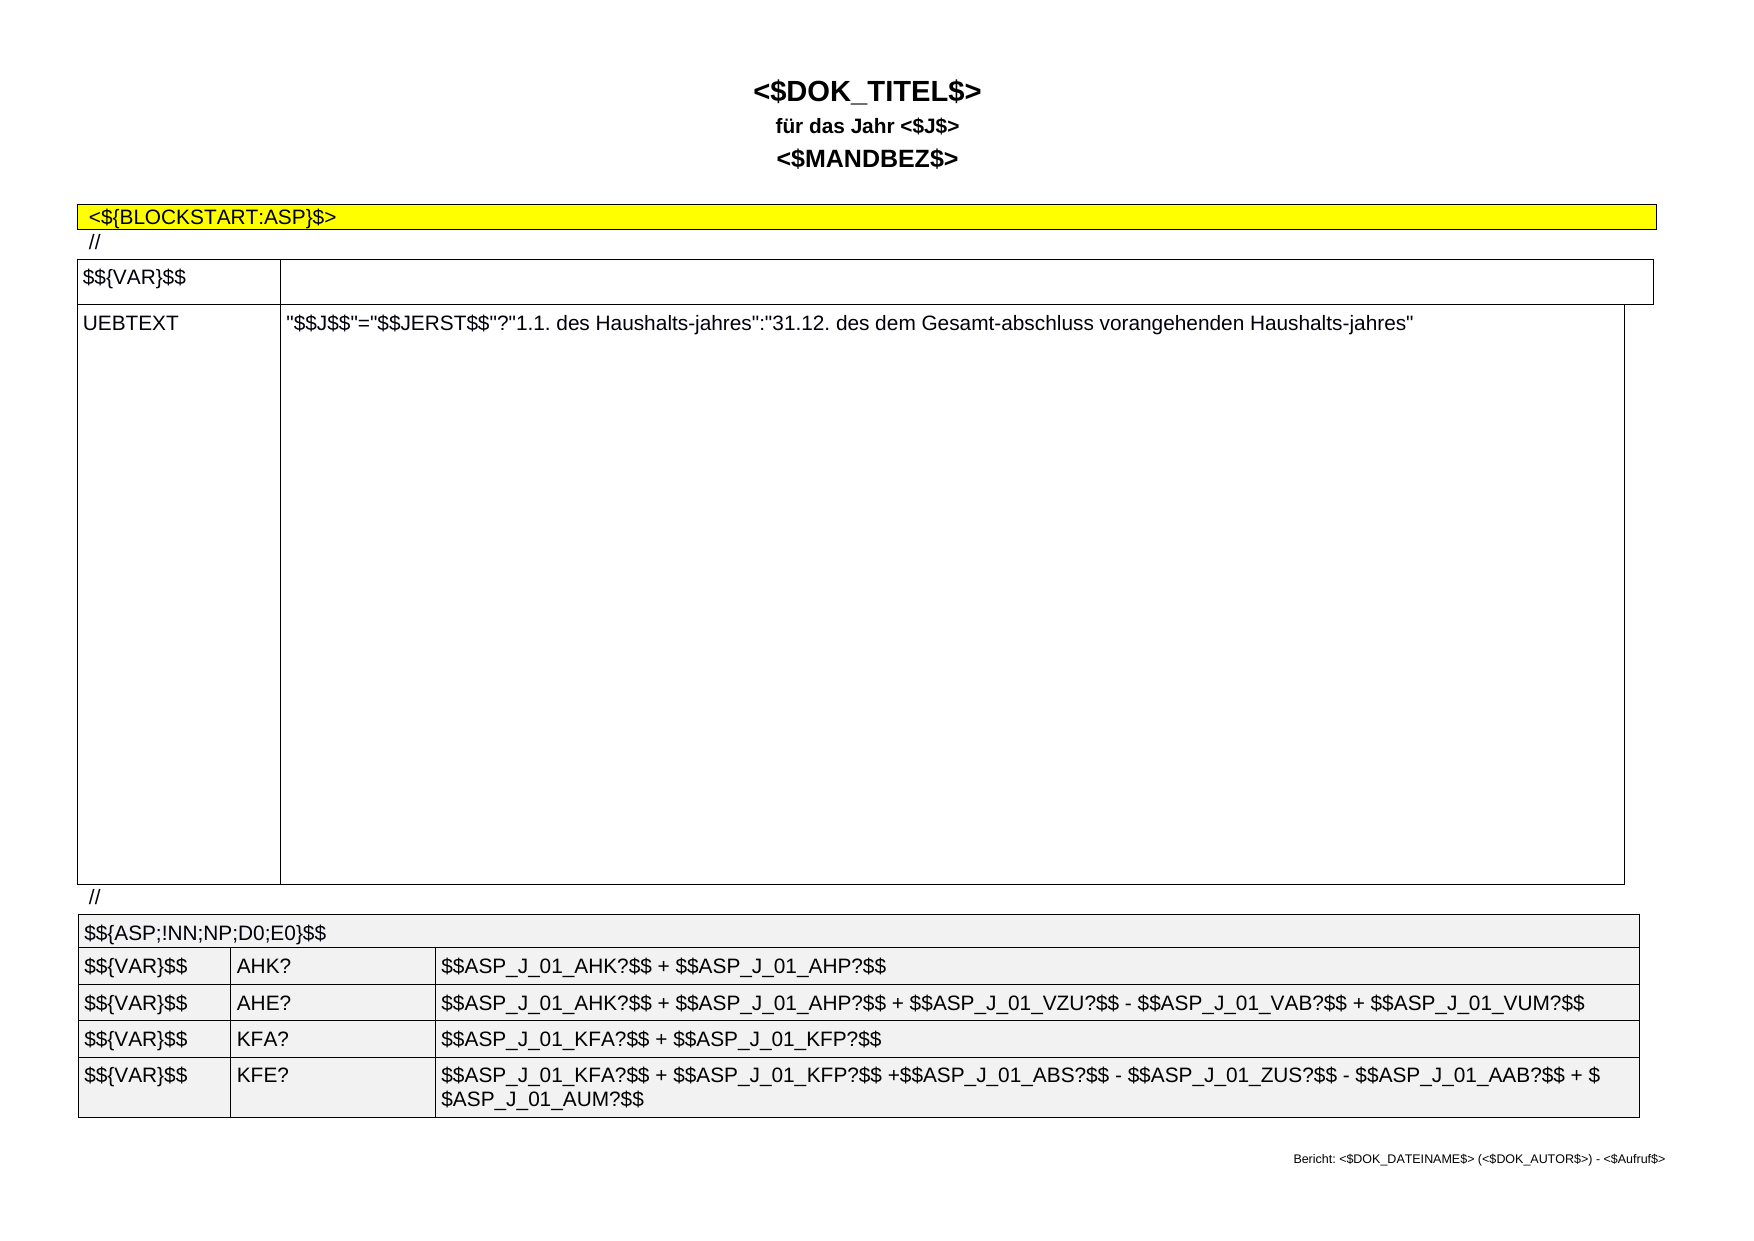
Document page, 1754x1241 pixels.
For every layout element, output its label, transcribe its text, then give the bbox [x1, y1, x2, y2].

table_cell $$ASP_J_01_KFA?$$ + $$ASP_J_01_KFP?$$ +$$ASP_J_01_ABS?$$ - $$ASP_J_01_ZUS?$$ - $$ASP_J_01_AAB?$$ + $$ASP_J_01_AUM?$$ [436, 1058, 1639, 1117]
table_cell KFE? [231, 1058, 435, 1117]
table_cell $${VAR}$$ [79, 985, 230, 1020]
table_cell $${VAR}$$ [79, 1058, 230, 1117]
text // [89, 230, 1665, 254]
table_header [281, 260, 1653, 304]
table_cell $$ASP_J_01_KFA?$$ + $$ASP_J_01_KFP?$$ [436, 1021, 1639, 1057]
text // [89, 885, 1665, 909]
table_cell $$ASP_J_01_AHK?$$ + $$ASP_J_01_AHP?$$ [436, 948, 1639, 984]
table_cell "$$J$$"="$$JERST$$"?"1.1. des Haushalts-jahres":"31.12. des dem Gesamt-abschluss vorangehenden Haushalts-jahres" [281, 305, 1624, 884]
table_cell $${VAR}$$ [79, 948, 230, 984]
table_cell UEBTEXT [78, 305, 280, 884]
table_header <${BLOCKSTART:ASP}$> [78, 205, 1656, 229]
table_cell $$ASP_J_01_AHK?$$ + $$ASP_J_01_AHP?$$ + $$ASP_J_01_VZU?$$ - $$ASP_J_01_VAB?$$ + $$ASP_J_01_VUM?$$ [436, 985, 1639, 1020]
table_cell $${VAR}$$ [79, 1021, 230, 1057]
table_header $${VAR}$$ [78, 260, 280, 304]
table_header $${ASP;!NN;NP;D0;E0}$$ [79, 915, 1639, 947]
table_cell AHK? [231, 948, 435, 984]
table_cell AHE? [231, 985, 435, 1020]
table_cell KFA? [231, 1021, 435, 1057]
